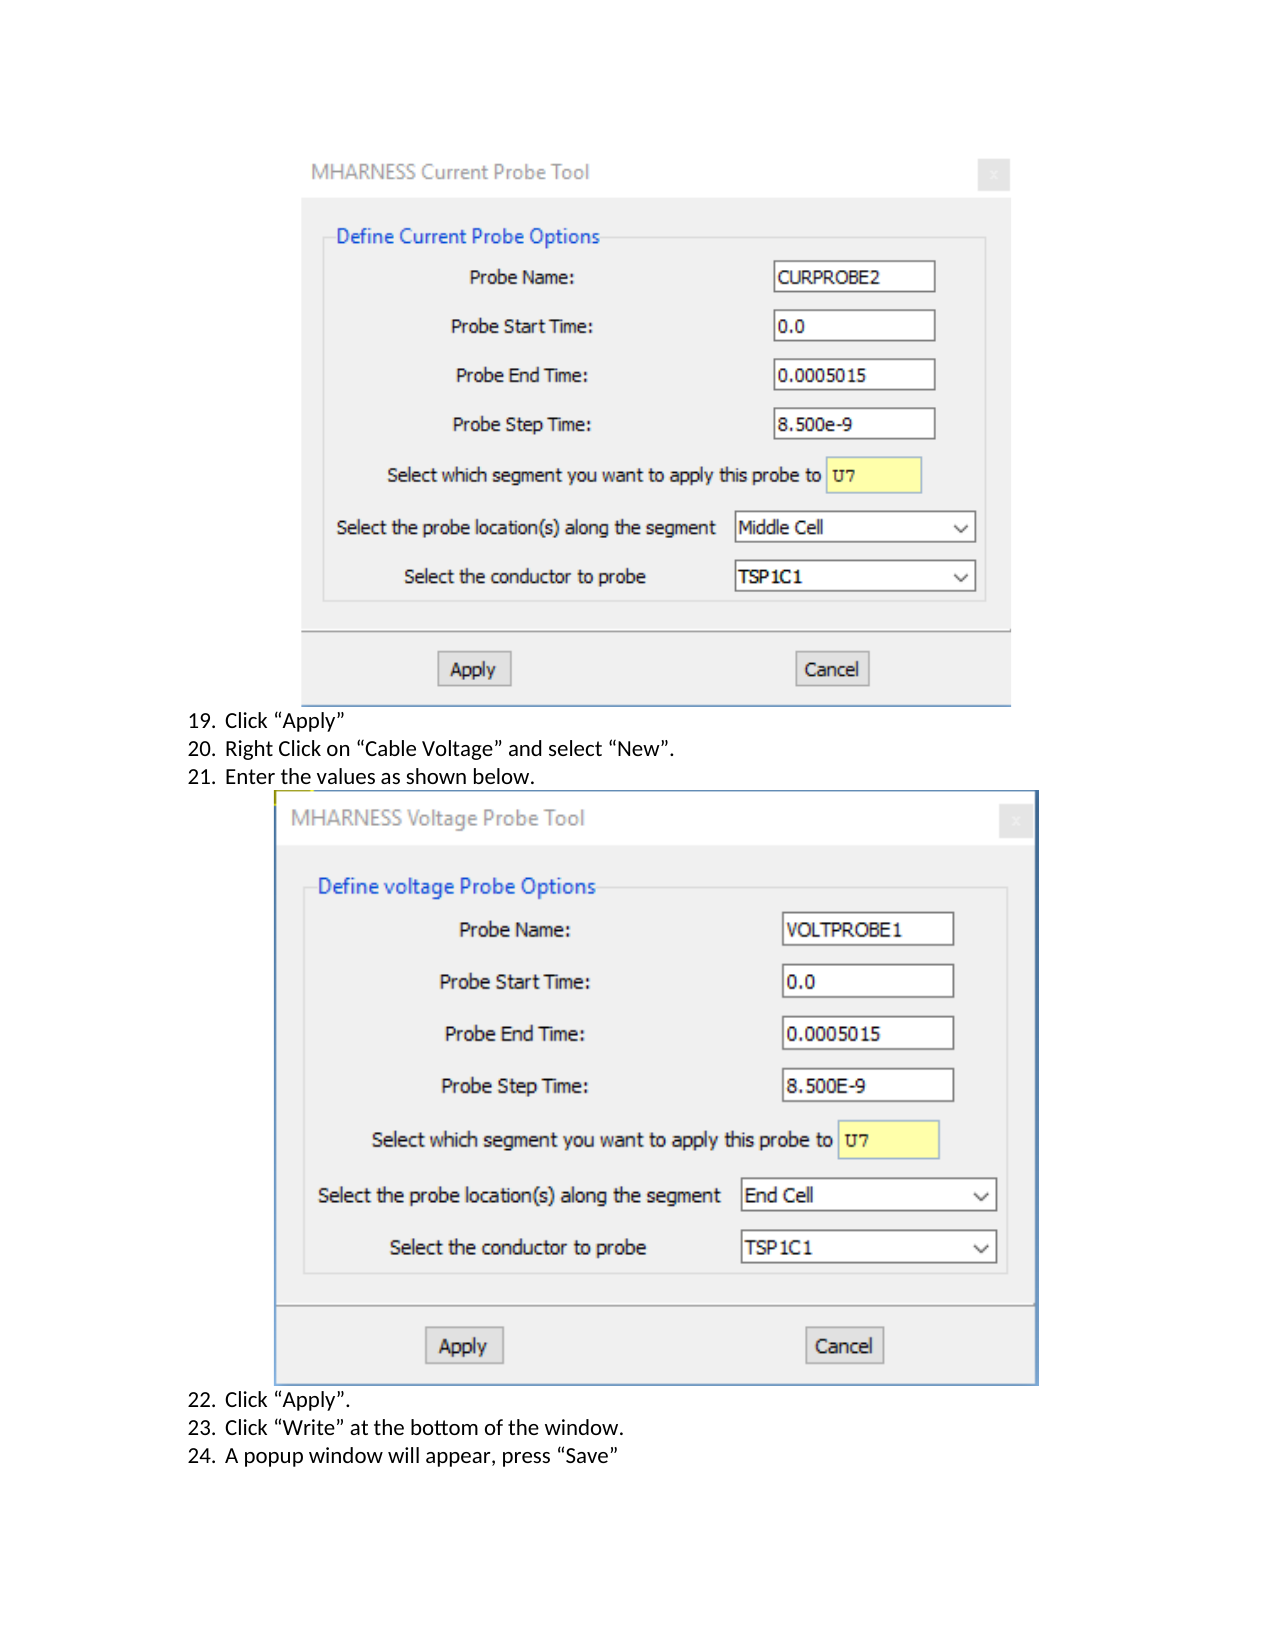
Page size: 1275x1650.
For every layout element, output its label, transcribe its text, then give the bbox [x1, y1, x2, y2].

list Enter the values as shown below. [187, 762, 1125, 791]
list Click “Apply”. [187, 1385, 1125, 1413]
list A popup window will appear, press “Save” [187, 1441, 1125, 1469]
list Click “Write” at the bottom of the window. [187, 1413, 1125, 1441]
list Click “Apply” [187, 706, 1125, 734]
list Right Click on “Cable Voltage” and select “New”. [187, 734, 1125, 762]
picture [273, 790, 1039, 1386]
picture [301, 150, 1012, 707]
